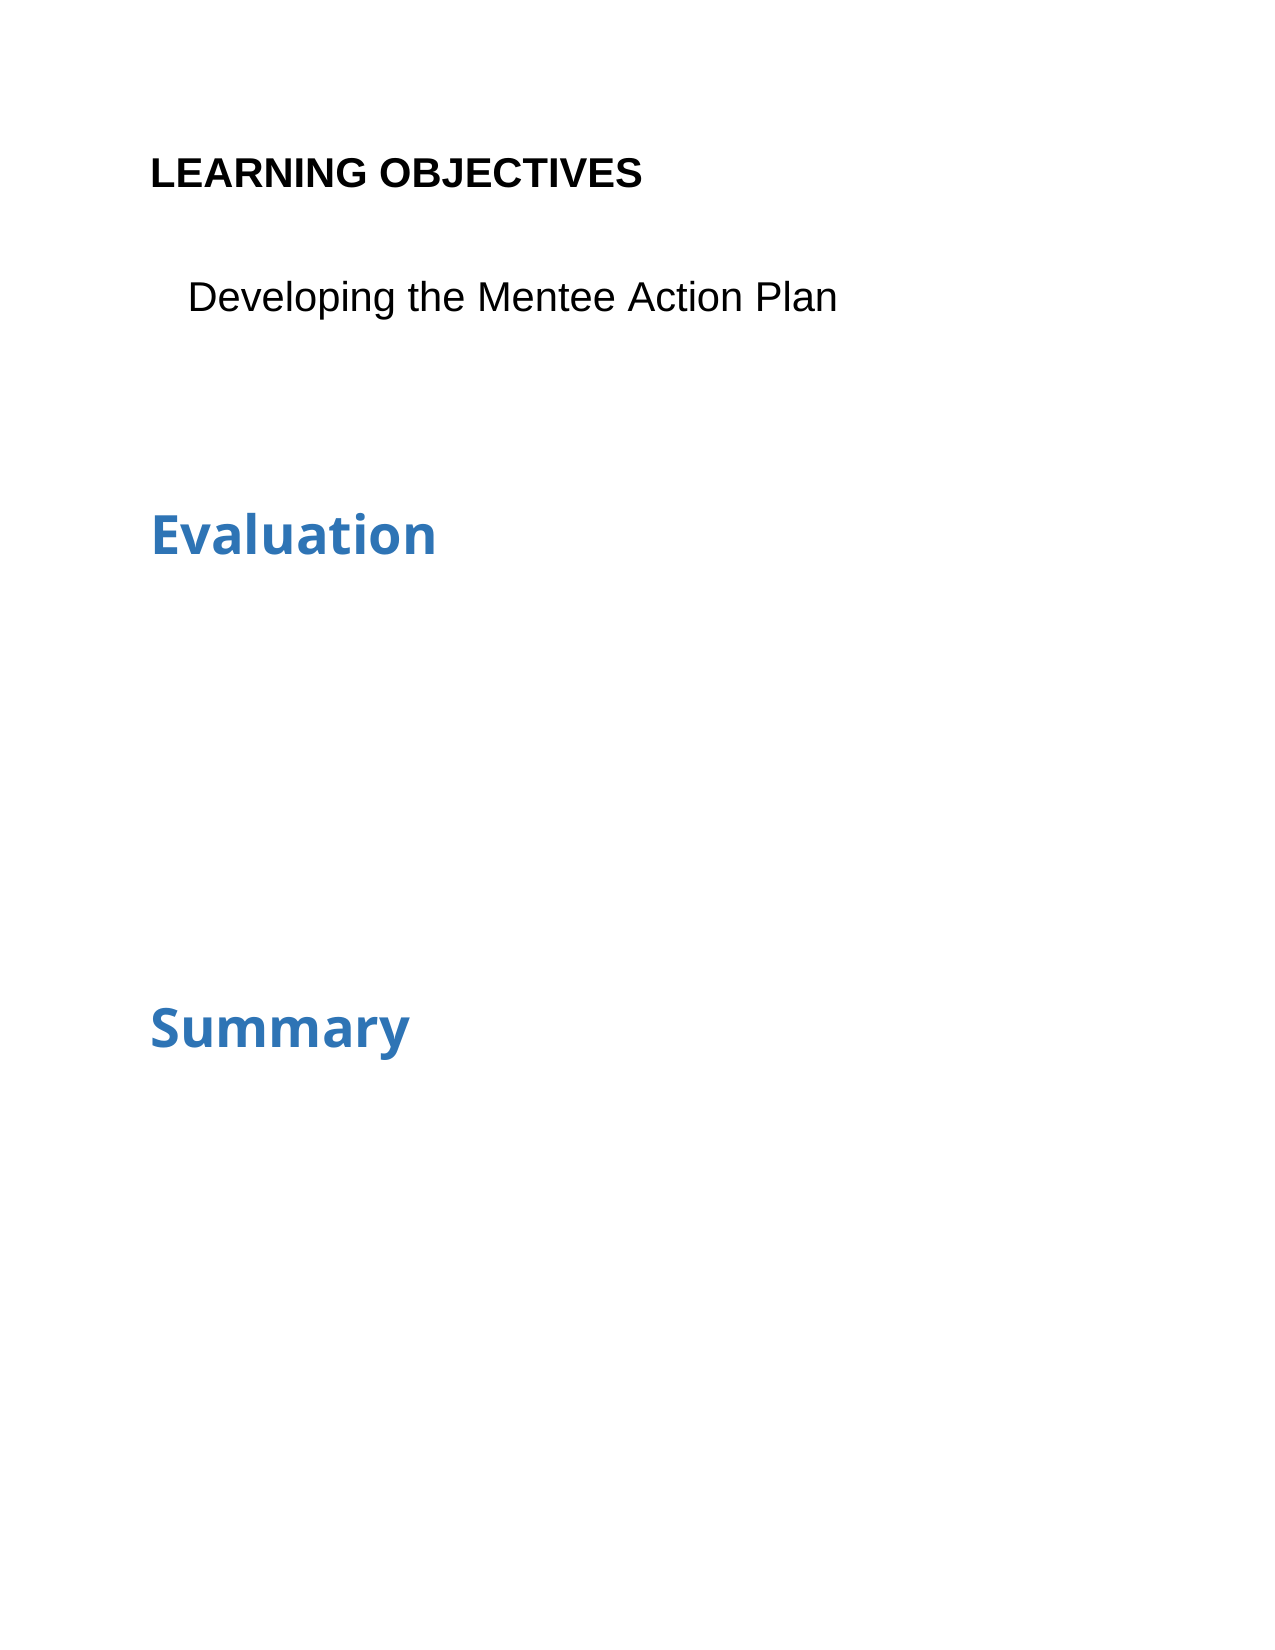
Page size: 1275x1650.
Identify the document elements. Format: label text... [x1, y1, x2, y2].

subtitle Summary [150, 990, 1133, 1064]
text LEARNING OBJECTIVES [150, 148, 1133, 196]
text Developing the Mentee Action Plan [187, 272, 1133, 320]
subtitle Evaluation [150, 496, 1133, 570]
